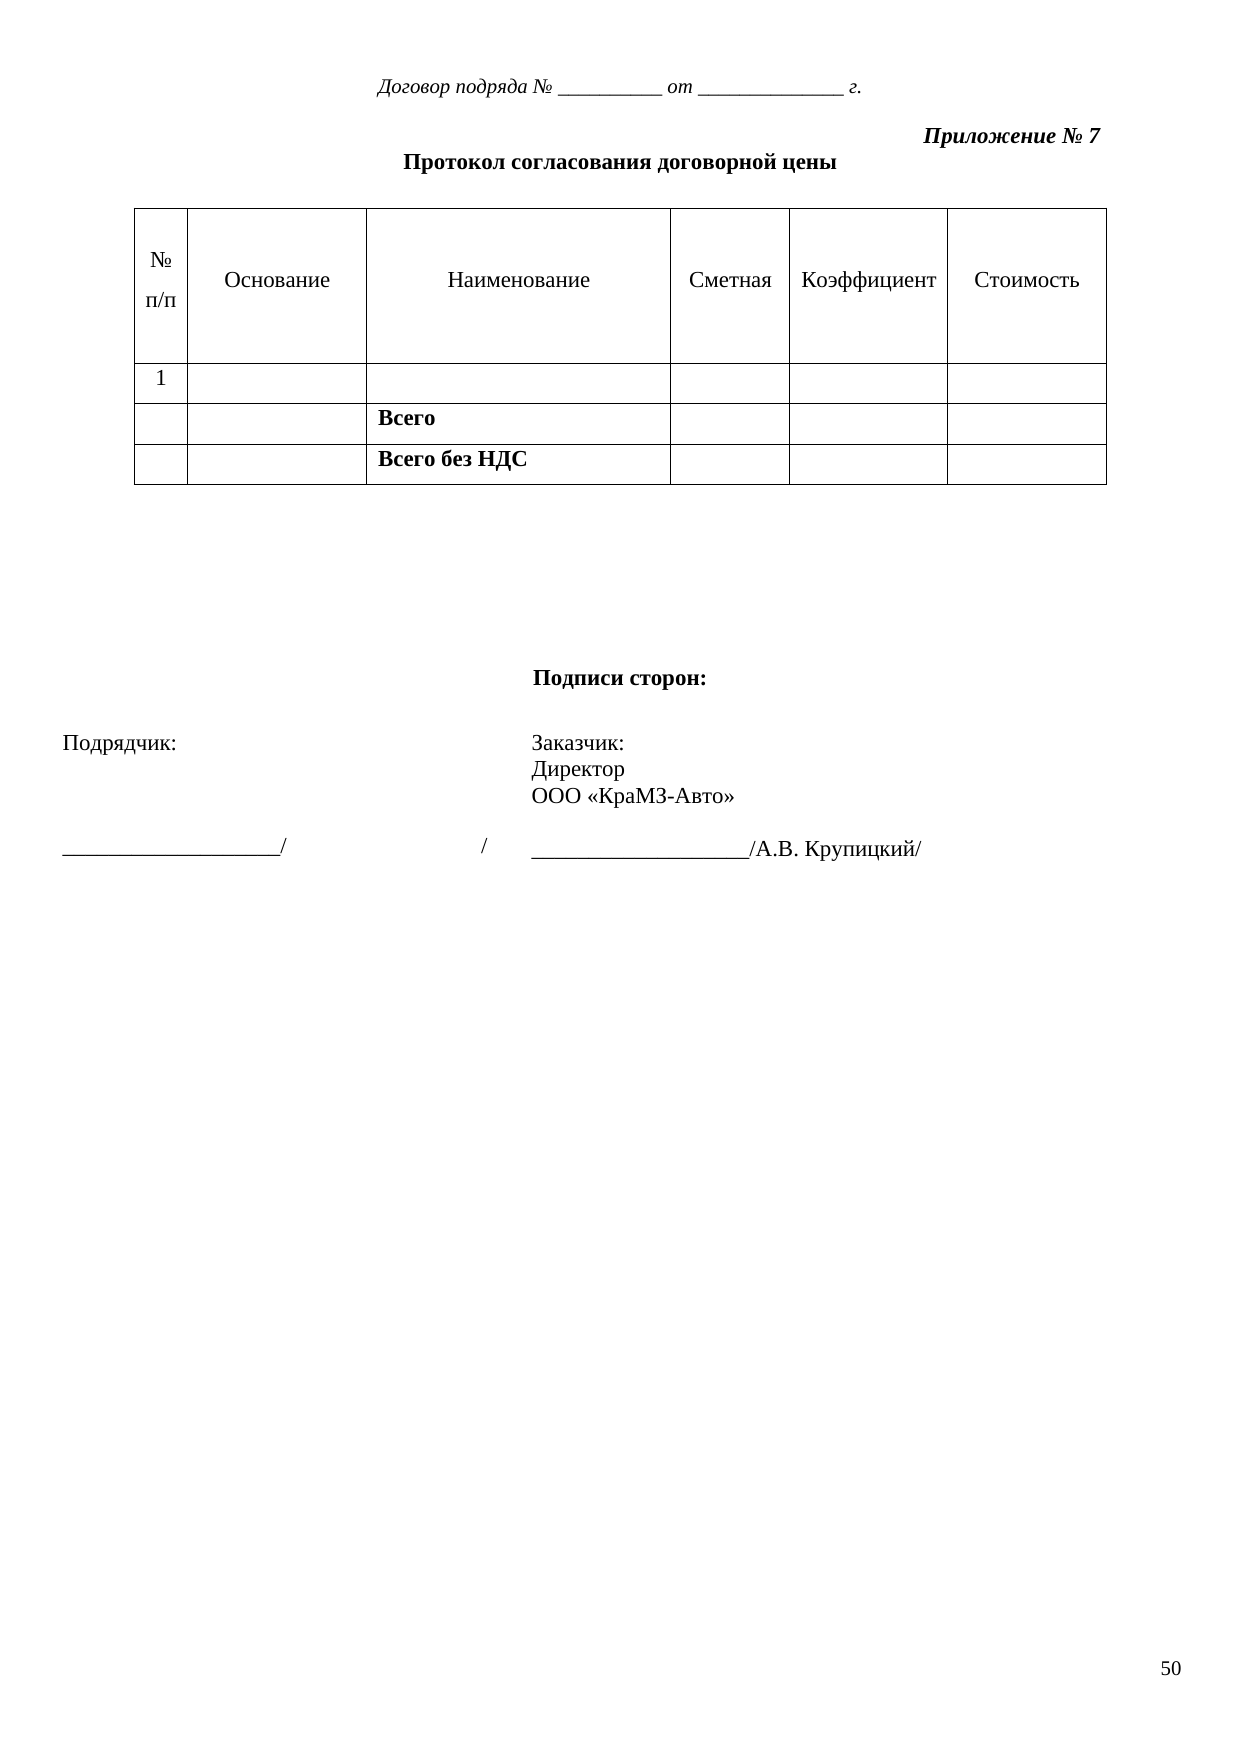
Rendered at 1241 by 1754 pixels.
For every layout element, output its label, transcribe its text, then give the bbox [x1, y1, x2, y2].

table_cell [790, 445, 947, 483]
list Приложение № 7 [59, 122, 1181, 148]
table_cell [188, 445, 366, 483]
table_cell Всего без НДС [367, 445, 670, 483]
table_header Стоимость [948, 209, 1106, 363]
table_cell п/п [135, 285, 187, 325]
table_cell [948, 445, 1106, 483]
table_header Основание [188, 209, 366, 363]
table_cell [948, 364, 1106, 403]
table_header Подрядчик: ___________________/ / [48, 729, 520, 873]
table_header Заказчик: Директор ООО «КраМЗ-Авто» ___________________/А.В. Крупицкий/ [520, 729, 1015, 873]
table_cell Всего [367, 404, 670, 444]
table_cell [188, 364, 366, 403]
table_cell № [135, 245, 187, 285]
table_cell [671, 364, 789, 403]
table_cell [135, 404, 187, 444]
table_cell [671, 445, 789, 483]
table_cell [135, 445, 187, 483]
table_cell [790, 404, 947, 444]
table_header Наименование [367, 209, 670, 363]
table_cell [367, 364, 670, 403]
table_cell [188, 404, 366, 444]
table_header Коэффициент [790, 209, 947, 363]
table_cell [135, 325, 187, 363]
table_cell 1 [135, 364, 187, 403]
table_cell [790, 364, 947, 403]
table_cell [948, 404, 1106, 444]
table_cell [671, 404, 789, 444]
text Подписи сторон: [59, 664, 1181, 690]
table_header Сметная [671, 209, 789, 363]
list Протокол согласования договорной цены [59, 148, 1181, 175]
table_header [135, 209, 187, 245]
